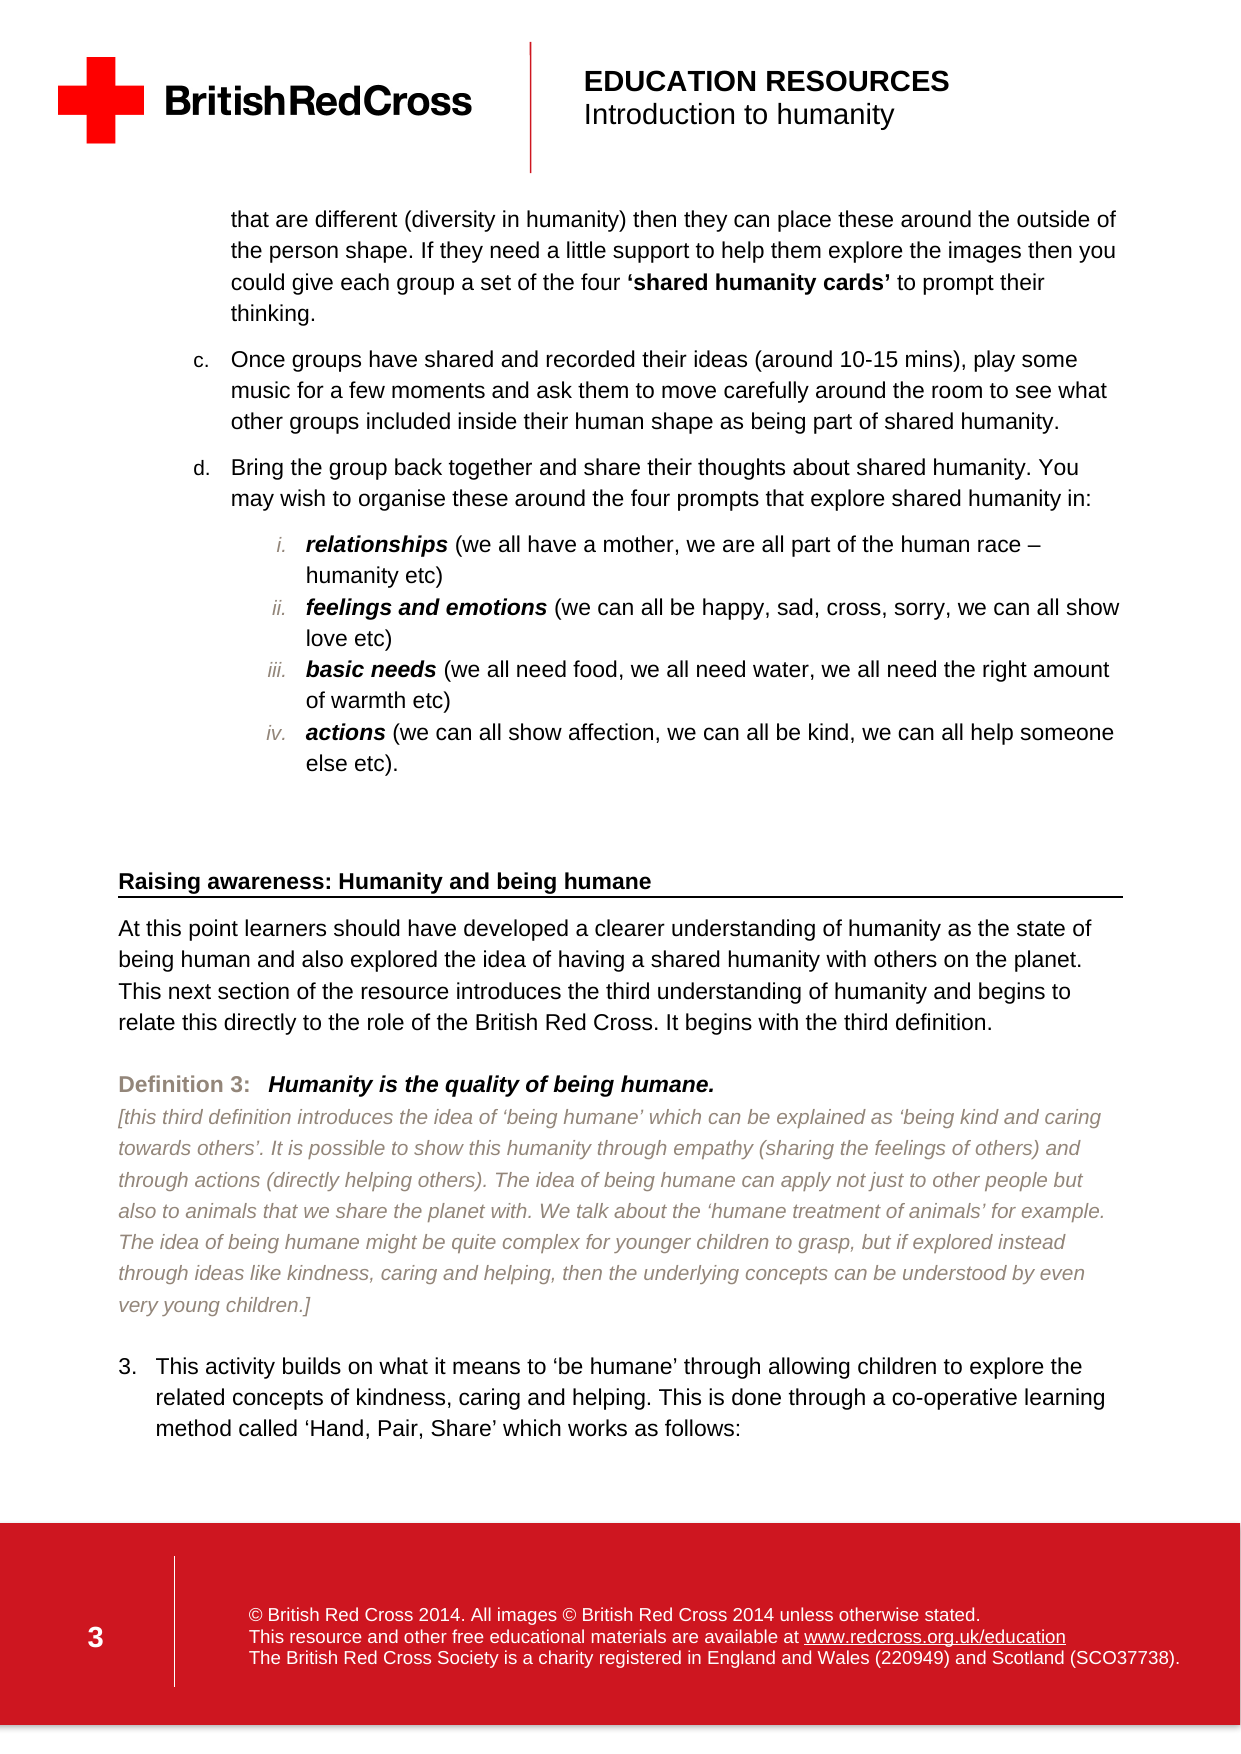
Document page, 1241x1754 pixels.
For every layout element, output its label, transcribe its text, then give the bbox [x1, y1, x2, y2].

text [this third definition introduces the idea of ‘being humane’ which can be explained as ‘being kind and caring towards others’. It is possible to show this humanity through empathy (sharing the feelings of others) and through actions (directly helping others). The idea of being humane can apply not just to other people but also to animals that we share the planet with. We talk about the ‘humane treatment of animals’ for example. The idea of being humane might be quite complex for younger children to grasp, but if explored instead through ideas like kindness, caring and helping, then the underlying concepts can be understood by even very young children.] [118, 1098, 1123, 1316]
list Bring the group back together and share their thoughts about shared humanity. You may wish to organise these around the four prompts that explore shared humanity in: [193, 449, 1123, 511]
list relationships (we all have a mother, we are all part of the human race – humanity etc) [287, 526, 1123, 588]
text Definition 3: Humanity is the quality of being humane. [118, 1066, 1123, 1098]
list Once groups have shared and recorded their ideas (around 10-15 mins), play some music for a few moments and ask them to move carefully around the room to see what other groups included inside their human shape as being part of shared humanity. [193, 341, 1123, 434]
list feelings and emotions (we can all be happy, sad, cross, sorry, we can all show love etc) [287, 588, 1123, 651]
list basic needs (we all need food, we all need water, we all need the right amount of warmth etc) [287, 651, 1123, 713]
picture [0, 0, 529, 201]
list This activity builds on what it means to ‘be humane’ through allowing children to explore the related concepts of kindness, caring and helping. This is done through a co-operative learning method called ‘Hand, Pair, Share’ which works as follows: [118, 1348, 1123, 1441]
subtitle Raising awareness: Humanity and being humane [118, 868, 1123, 896]
list actions (we can all show affection, we can all be kind, we can all help someone else etc). [287, 713, 1123, 776]
text At this point learners should have developed a clearer understanding of humanity as the state of being human and also explored the idea of having a shared humanity with others on the planet. This next section of the resource introduces the third understanding of humanity and begins to relate this directly to the role of the British Red Cross. It begins with the third definition. [118, 910, 1123, 1035]
